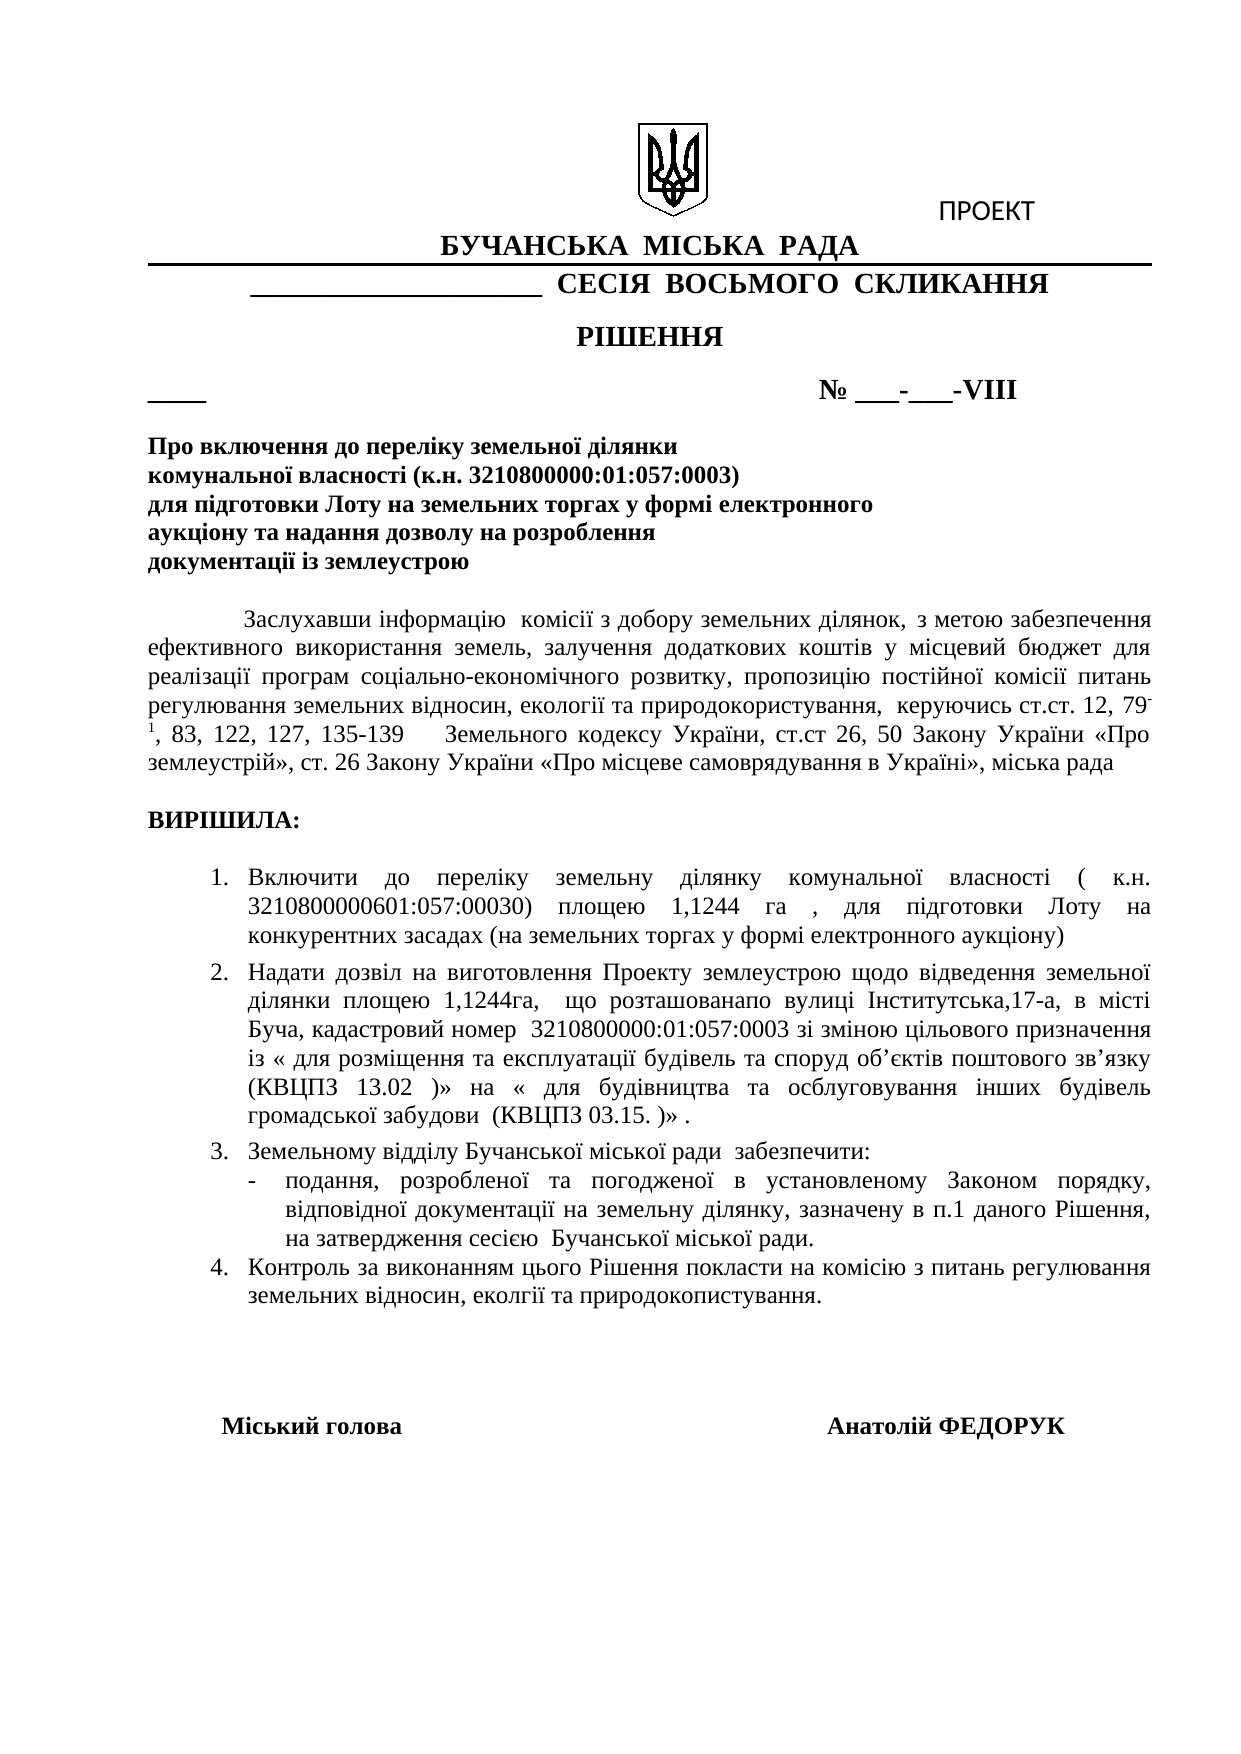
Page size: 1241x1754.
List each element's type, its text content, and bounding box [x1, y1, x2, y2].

text аукціону та надання дозволу на розроблення [148, 517, 1152, 546]
text БУЧАНСЬКА МІСЬКА РАДА [148, 228, 1152, 263]
text комунальної власності (к.н. 3210800000:01:057:0003) [148, 460, 1152, 489]
list Включити до переліку земельну ділянку комунальної власності ( к.н. 3210800000601:057:00030) площею 1,1244 га , для підготовки Лоту на конкурентних засадах (на земельних торгах у формі електронного аукціону) [210, 862, 1152, 949]
text Міський голова Анатолій ФЕДОРУК [148, 1411, 1152, 1440]
list подання, розробленої та погодженої в установленому Законом порядку, відповідної документації на земельну ділянку, зазначену в п.1 даного Рішення, на затвердження сесією Бучанської міської ради. [248, 1165, 1152, 1252]
list Надати дозвіл на виготовлення Проекту землеустрою щодо відведення земельної ділянки площею 1,1244га, що розташованапо вулиці Інститутська,17-а, в місті Буча, кадастровий номер 3210800000:01:057:0003 зі зміною цільового призначення із « для розміщення та експлуатації будівель та споруд об’єктів поштового зв’язку (КВЦПЗ 13.02 )» на « для будівництва та осблуговування інших будівель громадської забудови (КВЦПЗ 03.15. )» . [210, 957, 1152, 1129]
text РІШЕННЯ [148, 319, 1152, 353]
list Контроль за виконанням цього Рішення покласти на комісію з питань регулювання земельних відносин, еколгії та природокопистування. [210, 1252, 1152, 1309]
text документації із землеустрою [148, 546, 1152, 575]
list Земельному відділу Бучанської міської ради забезпечити: [210, 1137, 1149, 1165]
text ВИРІШИЛА: [148, 805, 1152, 834]
text Заслухавши інформацію комісії з добору земельних ділянок, з метою забезпечення ефективного використання земель, залучення додаткових коштів у місцевий бюджет для реалізації програм соціально-економічного розвитку, пропозицію постійної комісії питань регулювання земельних відносин, екології та природокористування, керуючись ст.ст. 12, 79-1, 83, 122, 127, 135-139 Земельного кодексу України, ст.ст 26, 50 Закону України «Про землеустрій», ст. 26 Закону України «Про місцеве самоврядування в Україні», міська рада [148, 604, 1152, 776]
text ____________________ СЕСІЯ ВОСЬМОГО СКЛИКАННЯ [148, 266, 1152, 300]
text Про включення до переліку земельної ділянки [148, 431, 1152, 460]
text для підготовки Лоту на земельних торгах у формі електронного [148, 489, 1152, 517]
text ПРОЕКТ [148, 117, 1152, 228]
text ____ № ___-___-VІІІ [148, 372, 1152, 405]
